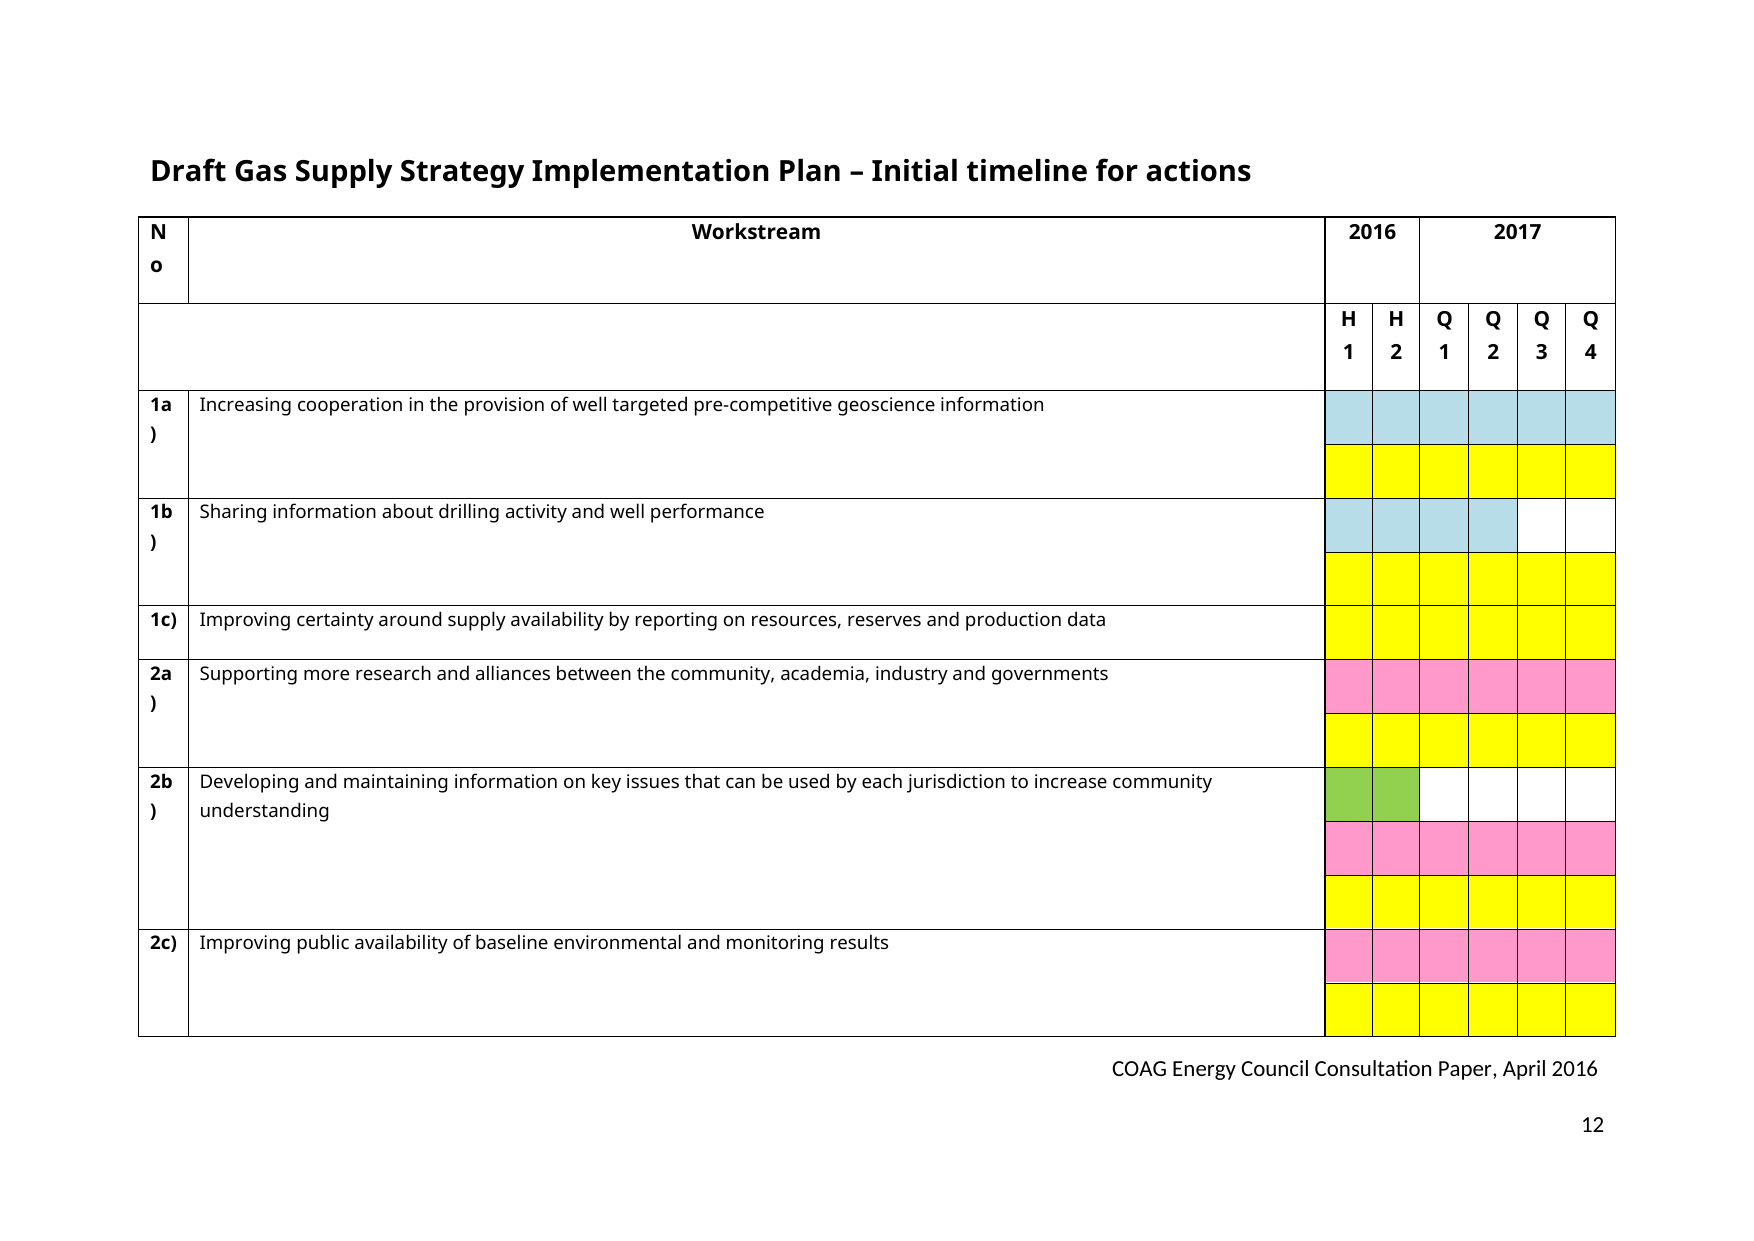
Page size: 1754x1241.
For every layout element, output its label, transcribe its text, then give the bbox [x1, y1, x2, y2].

table_cell [1326, 714, 1372, 767]
table_cell [1469, 499, 1517, 552]
table_cell [1469, 660, 1517, 713]
table_cell Q3 [1518, 304, 1565, 390]
table_cell [1326, 660, 1372, 713]
table_cell Q4 [1566, 304, 1615, 390]
table_cell [1566, 391, 1615, 444]
table_cell [1326, 822, 1372, 875]
table_cell [1373, 930, 1419, 982]
table_cell Q2 [1469, 304, 1517, 390]
table_cell [1420, 768, 1468, 821]
table_cell [1326, 553, 1372, 605]
table_cell [1373, 768, 1419, 821]
table_cell [1420, 499, 1468, 552]
table_cell [1326, 768, 1372, 821]
table_cell [1566, 822, 1615, 875]
table_cell [1420, 984, 1468, 1036]
table_cell [1420, 876, 1468, 928]
table_header 2017 [1420, 218, 1615, 303]
table_cell Supporting more research and alliances between the community, academia, industry and governments [189, 660, 1324, 767]
table_cell [1518, 984, 1565, 1036]
table_cell [1566, 499, 1615, 552]
table_cell [1420, 822, 1468, 875]
table_cell [1420, 391, 1468, 444]
table_cell Q1 [1420, 304, 1468, 390]
table_cell [1420, 553, 1468, 605]
table_cell [1373, 606, 1419, 659]
table_cell [1566, 768, 1615, 821]
table_cell [1518, 660, 1565, 713]
table_cell [1373, 391, 1419, 444]
table_cell [1469, 553, 1517, 605]
table_cell [1420, 660, 1468, 713]
table_cell [1518, 768, 1565, 821]
table_cell [1566, 445, 1615, 498]
table_cell [1518, 822, 1565, 875]
table_cell [1469, 822, 1517, 875]
table_cell [1566, 984, 1615, 1036]
table_cell [1469, 606, 1517, 659]
table_cell [1420, 445, 1468, 498]
table_cell [1518, 499, 1565, 552]
table_cell [1326, 445, 1372, 498]
table_cell [1518, 876, 1565, 928]
table_cell [1469, 984, 1517, 1036]
table_cell [1518, 391, 1565, 444]
table_cell [1566, 553, 1615, 605]
table_cell [1566, 876, 1615, 928]
table_cell 1a) [139, 391, 188, 498]
table_cell 2a) [139, 660, 188, 767]
table_cell [1420, 930, 1468, 982]
table_cell Sharing information about drilling activity and well performance [189, 499, 1324, 605]
table_cell [1566, 930, 1615, 982]
text Draft Gas Supply Strategy Implementation Plan – Initial timeline for actions [150, 150, 1604, 190]
table_cell [1518, 553, 1565, 605]
table_header No [139, 218, 188, 303]
table_cell Improving public availability of baseline environmental and monitoring results [189, 930, 1324, 1036]
table_cell [1420, 714, 1468, 767]
table_cell [1373, 714, 1419, 767]
table_cell [1373, 984, 1419, 1036]
table_cell [1326, 984, 1372, 1036]
table_header 2016 [1326, 218, 1419, 303]
table_cell Increasing cooperation in the provision of well targeted pre-competitive geoscience information [189, 391, 1324, 498]
table_cell 2b) [139, 768, 188, 928]
table_cell [1326, 499, 1372, 552]
table_cell [139, 304, 1324, 390]
table_cell [1326, 391, 1372, 444]
table_cell 1c) [139, 606, 188, 659]
table_cell [1469, 930, 1517, 982]
table_cell Improving certainty around supply availability by reporting on resources, reserves and production data [189, 606, 1324, 659]
table_cell [1373, 499, 1419, 552]
table_cell [1326, 930, 1372, 982]
table_cell [1373, 445, 1419, 498]
table_cell [1373, 553, 1419, 605]
table_cell [1469, 768, 1517, 821]
table_cell [1373, 876, 1419, 928]
table_cell [1518, 714, 1565, 767]
table_cell 1b) [139, 499, 188, 605]
table_cell [1518, 445, 1565, 498]
table_cell Developing and maintaining information on key issues that can be used by each jurisdiction to increase community understanding [189, 768, 1324, 928]
table_cell [1518, 930, 1565, 982]
table_cell [1326, 876, 1372, 928]
table_cell [1566, 606, 1615, 659]
table_cell [1469, 714, 1517, 767]
table_cell [1469, 876, 1517, 928]
table_cell H2 [1373, 304, 1419, 390]
table_cell [1566, 660, 1615, 713]
table_cell [1373, 660, 1419, 713]
table_cell [1420, 606, 1468, 659]
table_cell [1469, 391, 1517, 444]
table_cell 2c) [139, 930, 188, 1036]
table_cell [1373, 822, 1419, 875]
table_cell [1518, 606, 1565, 659]
table_cell H1 [1326, 304, 1372, 390]
table_header Workstream [189, 218, 1324, 303]
table_cell [1566, 714, 1615, 767]
table_cell [1469, 445, 1517, 498]
table_cell [1326, 606, 1372, 659]
